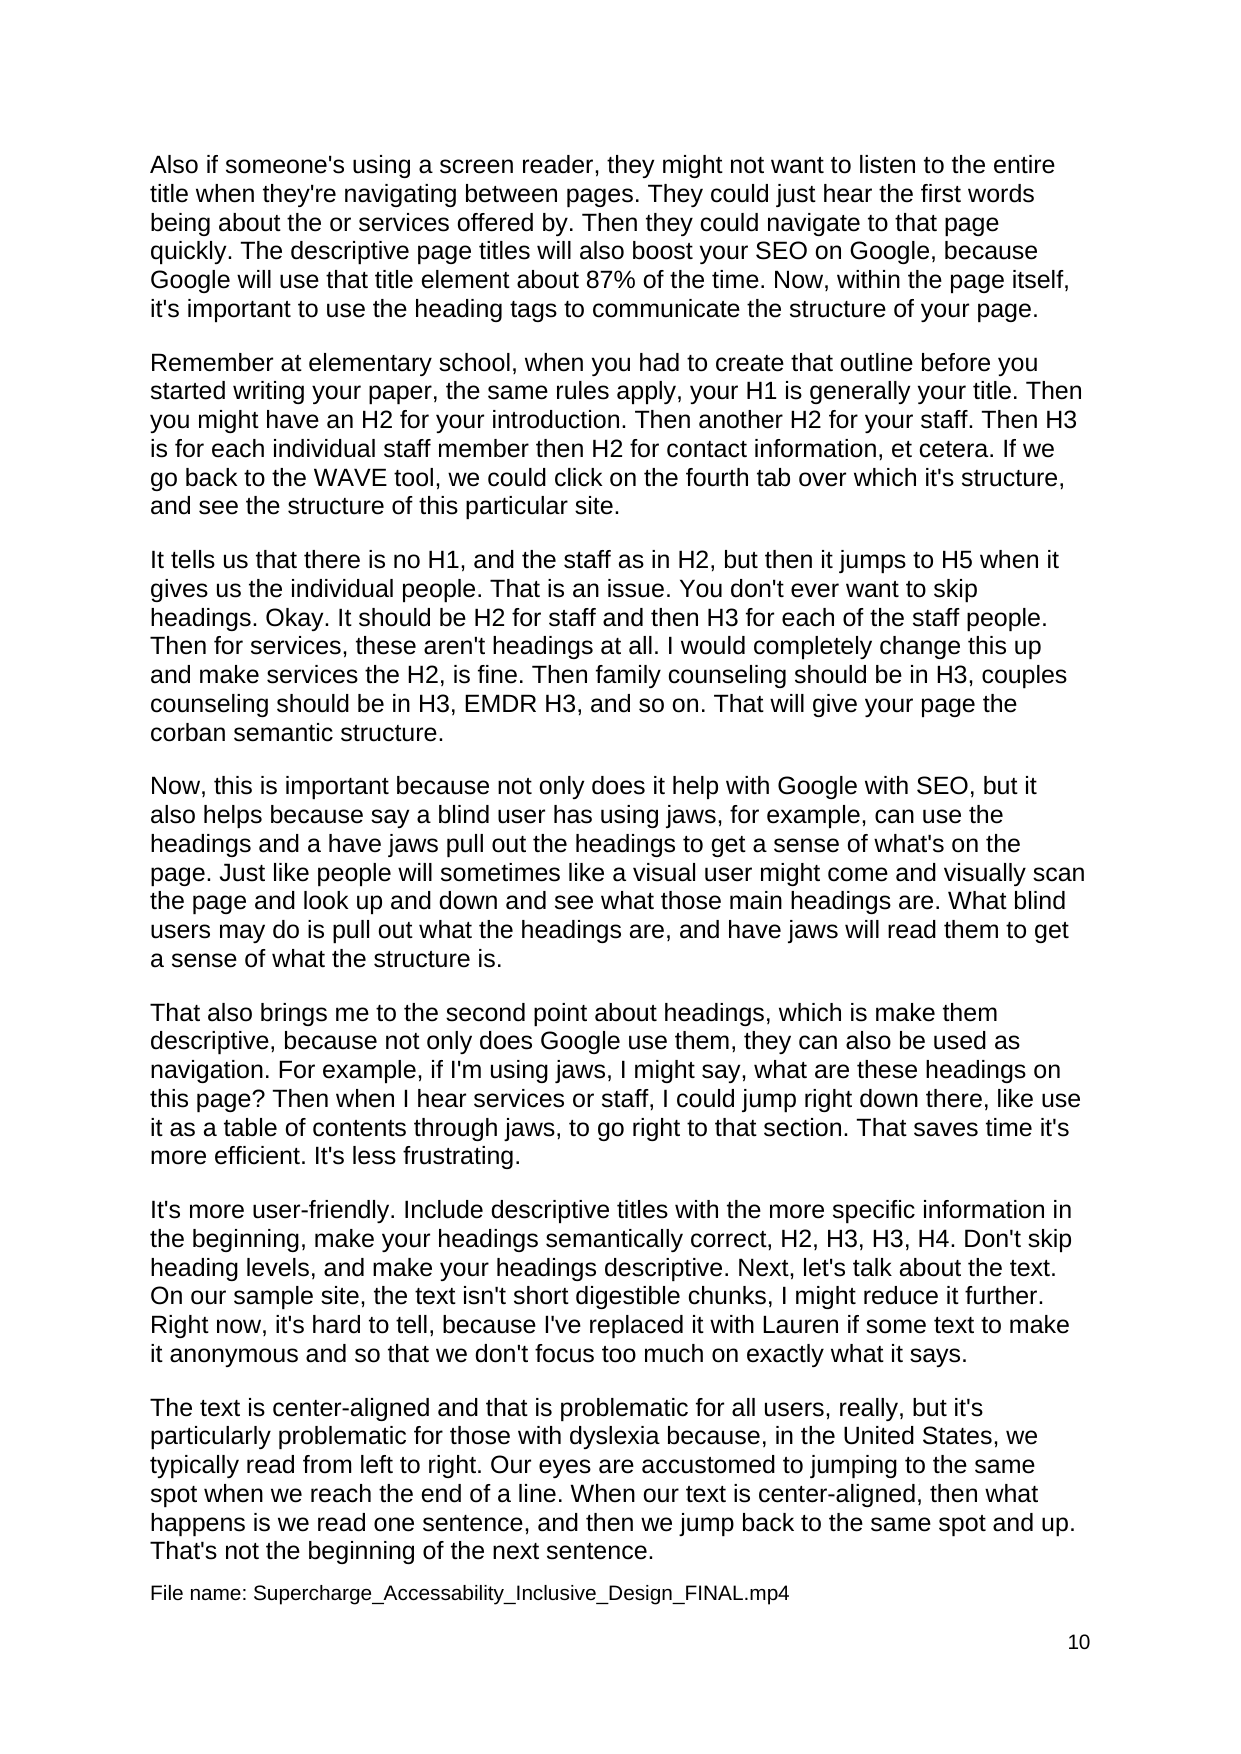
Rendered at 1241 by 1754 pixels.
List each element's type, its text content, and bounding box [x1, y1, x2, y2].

text It tells us that there is no H1, and the staff as in H2, but then it jumps to H5 when it gives us the individual people. That is an issue. You don't ever want to skip headings. Okay. It should be H2 for staff and then H3 for each of the staff people. Then for services, these aren't headings at all. I would completely change this up and make services the H2, is fine. Then family counseling should be in H3, couples counseling should be in H3, EMDR H3, and so on. That will give your page the corban semantic structure. [150, 545, 1090, 746]
text Now, this is important because not only does it help with Google with SEO, but it also helps because say a blind user has using jaws, for example, can use the headings and a have jaws pull out the headings to get a sense of what's on the page. Just like people will sometimes like a visual user might come and visually scan the page and look up and down and see what those main headings are. What blind users may do is pull out what the headings are, and have jaws will read them to get a sense of what the structure is. [150, 771, 1090, 972]
text Remember at elementary school, when you had to create that outline before you started writing your paper, the same rules apply, your H1 is generally your title. Then you might have an H2 for your introduction. Then another H2 for your staff. Then H3 is for each individual staff member then H2 for contact information, et cetera. If we go back to the WAVE tool, we could click on the fourth tab over which it's structure, and see the structure of this particular site. [150, 347, 1090, 520]
text Also if someone's using a screen reader, they might not want to listen to the entire title when they're navigating between pages. They could just hear the first words being about the or services offered by. Then they could navigate to that page quickly. The descriptive page titles will also boost your SEO on Google, because Google will use that title element about 87% of the time. Now, within the page itself, it's important to use the heading tags to communicate the structure of your page. [150, 150, 1090, 322]
text The text is center-aligned and that is problematic for all users, really, but it's particularly problematic for those with dyslexia because, in the United States, we typically read from left to right. Our eyes are accustomed to jumping to the same spot when we reach the end of a line. When our text is center-aligned, then what happens is we read one sentence, and then we jump back to the same spot and up. That's not the beginning of the next sentence. [150, 1392, 1090, 1565]
text It's more user-friendly. Include descriptive titles with the more specific information in the beginning, make your headings semantically correct, H2, H3, H3, H4. Don't skip heading levels, and make your headings descriptive. Next, let's talk about the text. On our sample site, the text isn't short digestible chunks, I might reduce it further. Right now, it's hard to tell, because I've replaced it with Lauren if some text to make it anonymous and so that we don't focus too much on exactly what it says. [150, 1195, 1090, 1367]
text That also brings me to the second point about headings, which is make them descriptive, because not only does Google use them, they can also be used as navigation. For example, if I'm using jaws, I might say, what are these headings on this page? Then when I hear services or staff, I could jump right down there, like use it as a table of contents through jaws, to go right to that section. That saves time it's more efficient. It's less frustrating. [150, 997, 1090, 1170]
